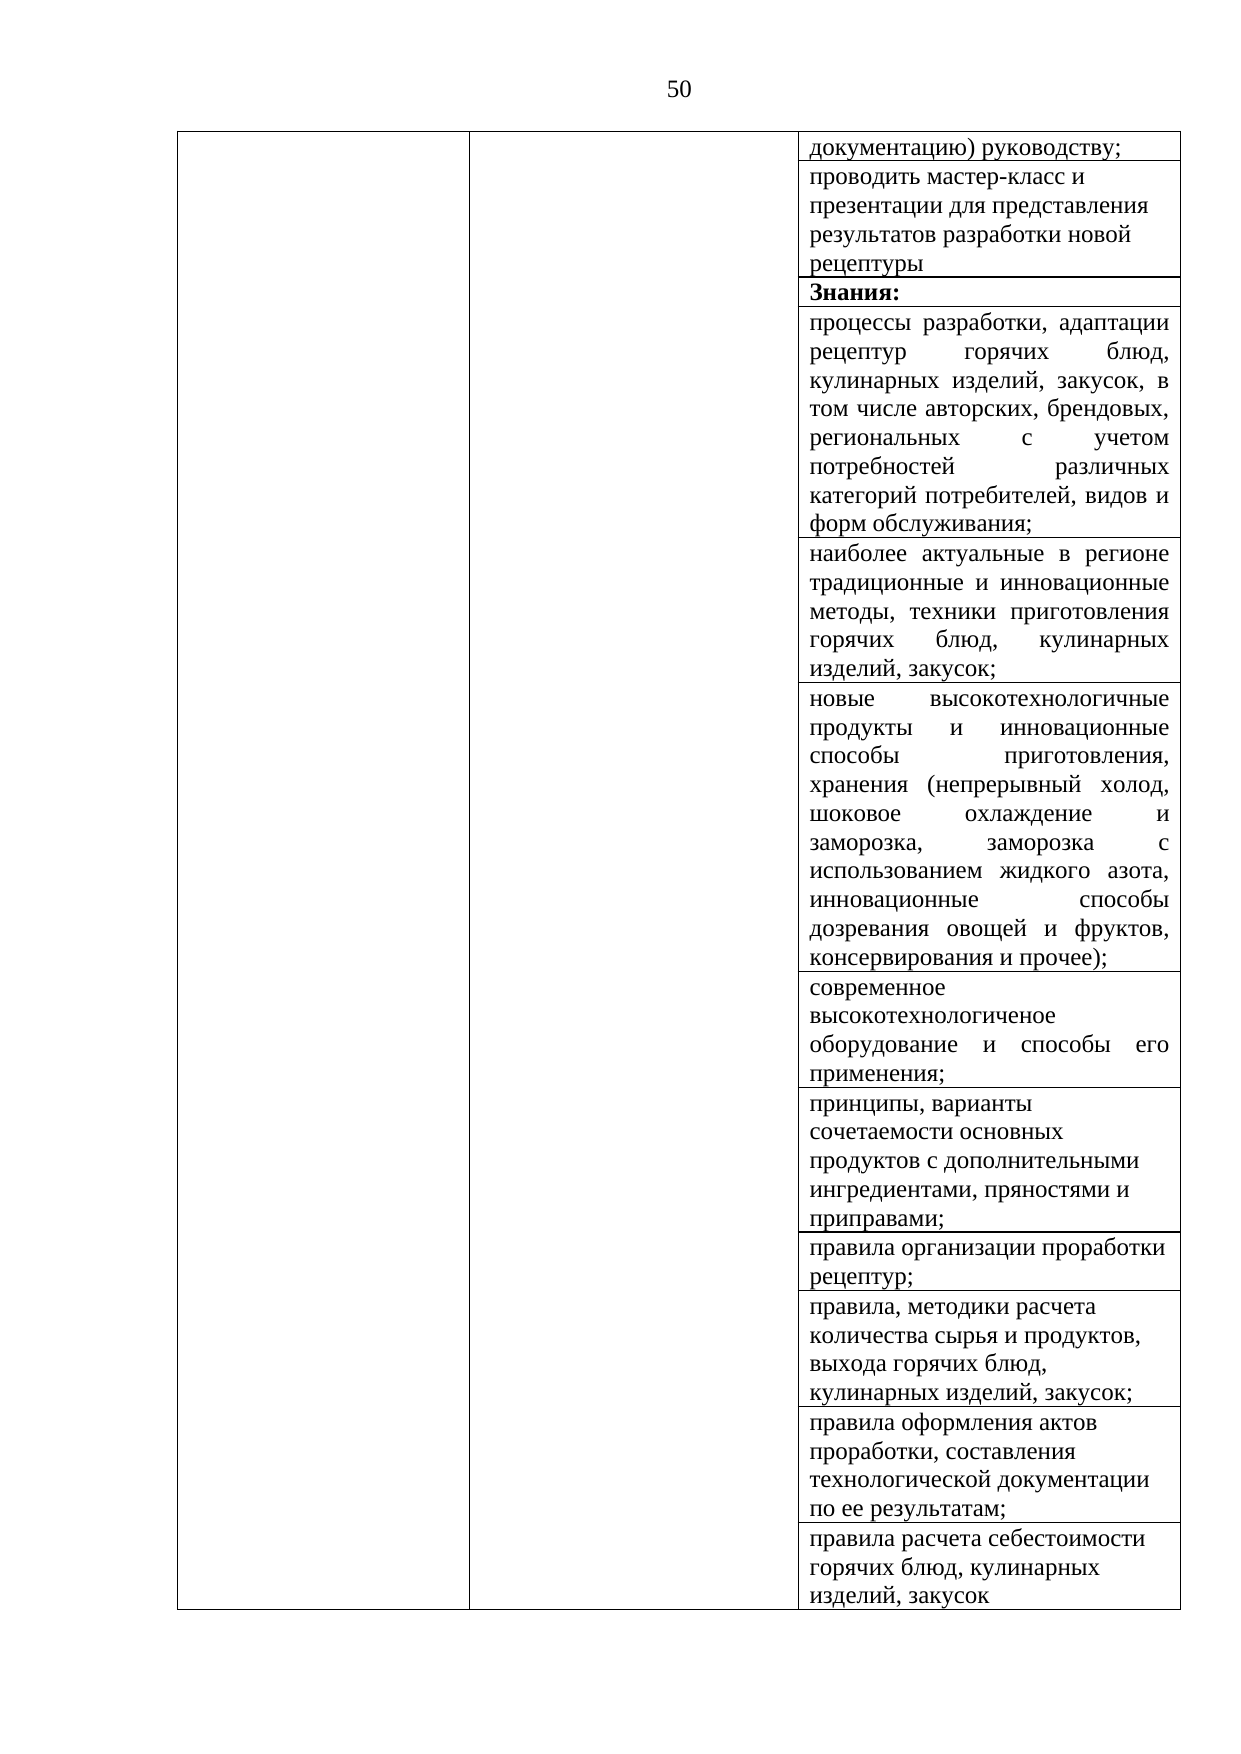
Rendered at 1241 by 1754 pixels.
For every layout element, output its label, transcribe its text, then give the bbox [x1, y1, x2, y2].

table_cell проводить мастер-класс и презентации для представления результатов разработки новой рецептуры [799, 161, 1180, 276]
table_cell правила, методики расчета количества сырья и продуктов, выхода горячих блюд, кулинарных изделий, закусок; [799, 1291, 1180, 1406]
table_cell современное высокотехнологиченое оборудование и способы его применения; [799, 972, 1180, 1087]
table_cell правила организации проработки рецептур; [799, 1233, 1180, 1290]
table_cell принципы, варианты сочетаемости основных продуктов с дополнительными ингредиентами, пряностями и приправами; [799, 1088, 1180, 1231]
table_cell правила расчета себестоимости горячих блюд, кулинарных изделий, закусок [799, 1523, 1180, 1609]
table_cell правила оформления актов проработки, составления технологической документации по ее результатам; [799, 1407, 1180, 1522]
table_cell процессы разработки, адаптации рецептур горячих блюд, кулинарных изделий, закусок, в том числе авторских, брендовых, региональных с учетом потребностей различных категорий потребителей, видов и форм обслуживания; [799, 307, 1180, 537]
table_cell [799, 132, 1180, 160]
table_cell наиболее актуальные в регионе традиционные и инновационные методы, техники приготовления горячих блюд, кулинарных изделий, закусок; [799, 538, 1180, 682]
table_cell Знания: [799, 278, 1180, 306]
table_cell новые высокотехнологичные продукты и инновационные способы приготовления, хранения (непрерывный холод, шоковое охлаждение и заморозка, заморозка с использованием жидкого азота, инновационные способы дозревания овощей и фруктов, консервирования и прочее); [799, 683, 1180, 971]
